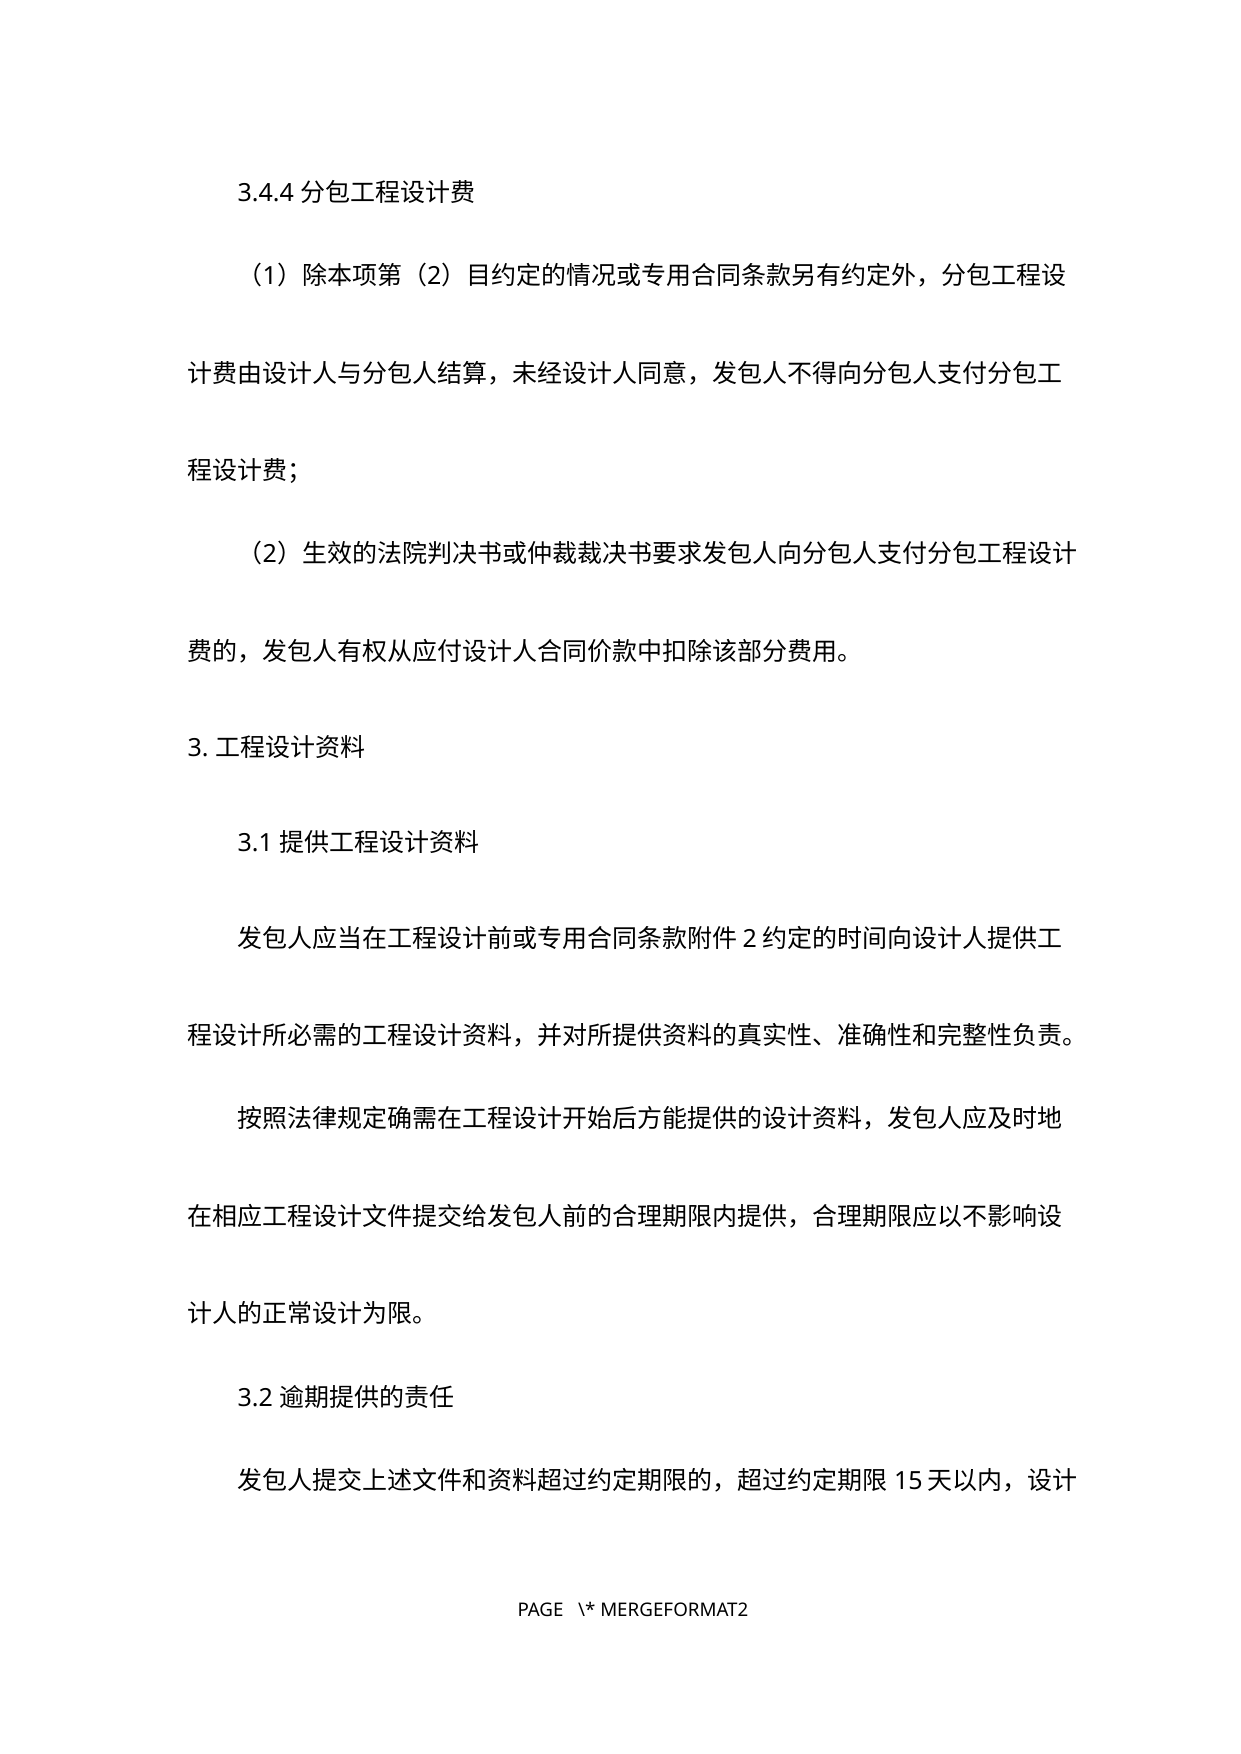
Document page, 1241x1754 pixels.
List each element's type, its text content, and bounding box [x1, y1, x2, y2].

text 发包人应当在工程设计前或专用合同条款附件2约定的时间向设计人提供工程设计所必需的工程设计资料，并对所提供资料的真实性、准确性和完整性负责。 [187, 904, 1078, 1066]
text 3.4.4 分包工程设计费 [187, 158, 1078, 223]
text 按照法律规定确需在工程设计开始后方能提供的设计资料，发包人应及时地在相应工程设计文件提交给发包人前的合理期限内提供，合理期限应以不影响设计人的正常设计为限。 [187, 1084, 1078, 1344]
subtitle 3. 工程设计资料 [187, 713, 1078, 778]
text 3.2 逾期提供的责任 [187, 1363, 1078, 1428]
subtitle 3.1 提供工程设计资料 [187, 808, 1078, 873]
text （2）生效的法院判决书或仲裁裁决书要求发包人向分包人支付分包工程设计费的，发包人有权从应付设计人合同价款中扣除该部分费用。 [187, 519, 1078, 682]
text （1）除本项第（2）目约定的情况或专用合同条款另有约定外，分包工程设计费由设计人与分包人结算，未经设计人同意，发包人不得向分包人支付分包工程设计费； [187, 241, 1078, 501]
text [187, 1446, 1078, 1511]
